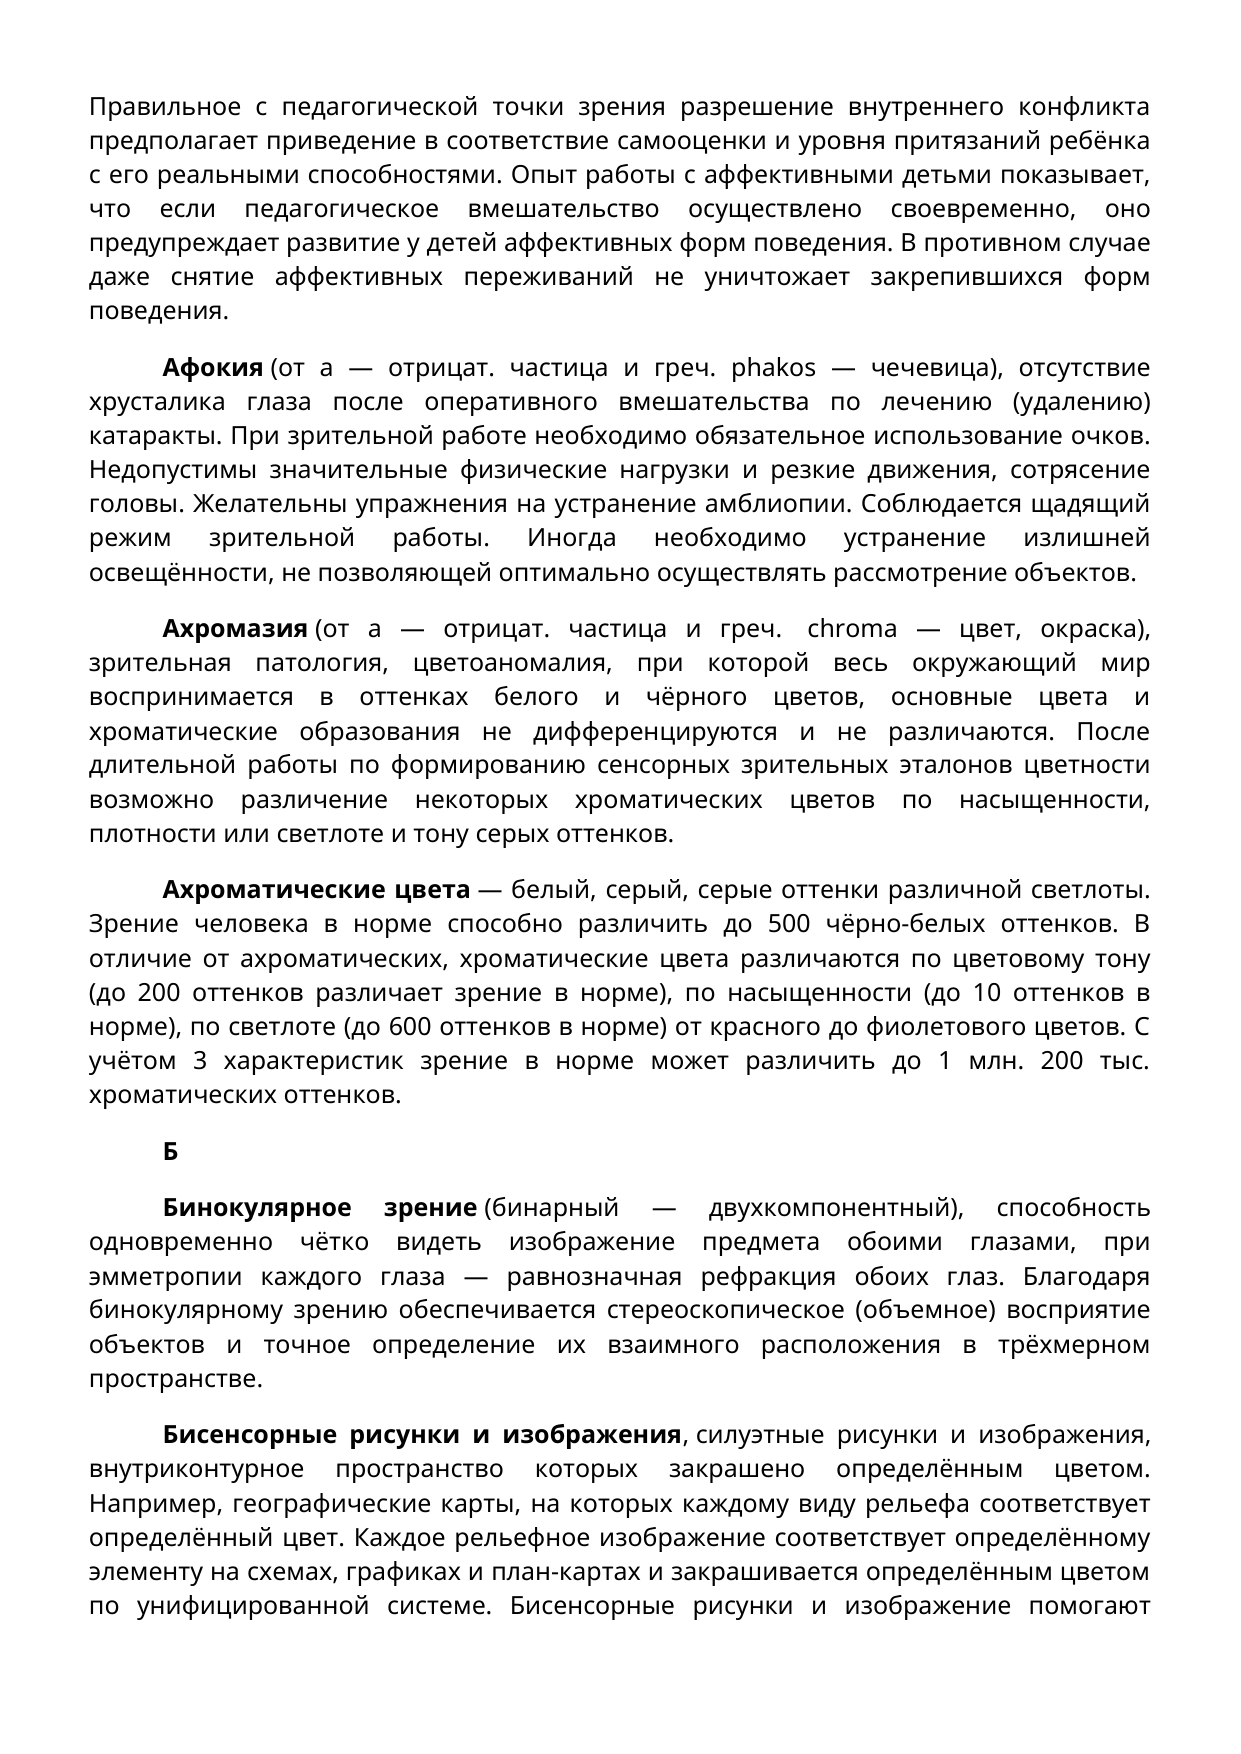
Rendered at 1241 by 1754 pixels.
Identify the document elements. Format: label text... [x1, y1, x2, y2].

text Ахромазия (от а — отрицат. частица и греч. сhroma — цвет, окраска), зрительная патология, цветоаномалия, при которой весь окружающий мир воспринимается в оттенках белого и чёрного цветов, основные цвета и хроматические образования не дифференцируются и не различаются. После длительной работы по формированию сенсорных зрительных эталонов цветности возможно различение некоторых хроматических цветов по насыщенности, плотности или светлоте и тону серых оттенков. [89, 611, 1152, 849]
text Афокия (от а — отрицат. частица и греч. phakos — чечевица), отсутствие хрусталика глаза после оперативного вмешательства по лечению (удалению) катаракты. При зрительной работе необходимо обязательное использование очков. Недопустимы значительные физические нагрузки и резкие движения, сотрясение головы. Желательны упражнения на устранение амблиопии. Соблюдается щадящий режим зрительной работы. Иногда необходимо устранение излишней освещённости, не позволяющей оптимально осуществлять рассмотрение объектов. [89, 350, 1152, 588]
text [89, 1417, 1152, 1621]
text Бинокулярное зрение (бинарный — двухкомпонентный), способность одновременно чётко видеть изображение предмета обоими глазами, при эмметропии каждого глаза — равнозначная рефракция обоих глаз. Благодаря бинокулярному зрению обеспечивается стереоскопическое (объемное) восприятие объектов и точное определение их взаимного расположения в трёхмерном пространстве. [89, 1190, 1152, 1394]
text Б [89, 1133, 1152, 1167]
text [89, 89, 1152, 327]
text Ахроматические цвета — белый, серый, серые оттенки различной светлоты. Зрение человека в норме способно различить до 500 чёрно-белых оттенков. В отличие от ахроматических, хроматические цвета различаются по цветовому тону (до 200 оттенков различает зрение в норме), по насыщенности (до 10 оттенков в норме), по светлоте (до 600 оттенков в норме) от красного до фиолетового цветов. С учётом 3 характеристик зрение в норме может различить до 1 млн. 200 тыс. хроматических оттенков. [89, 872, 1152, 1111]
